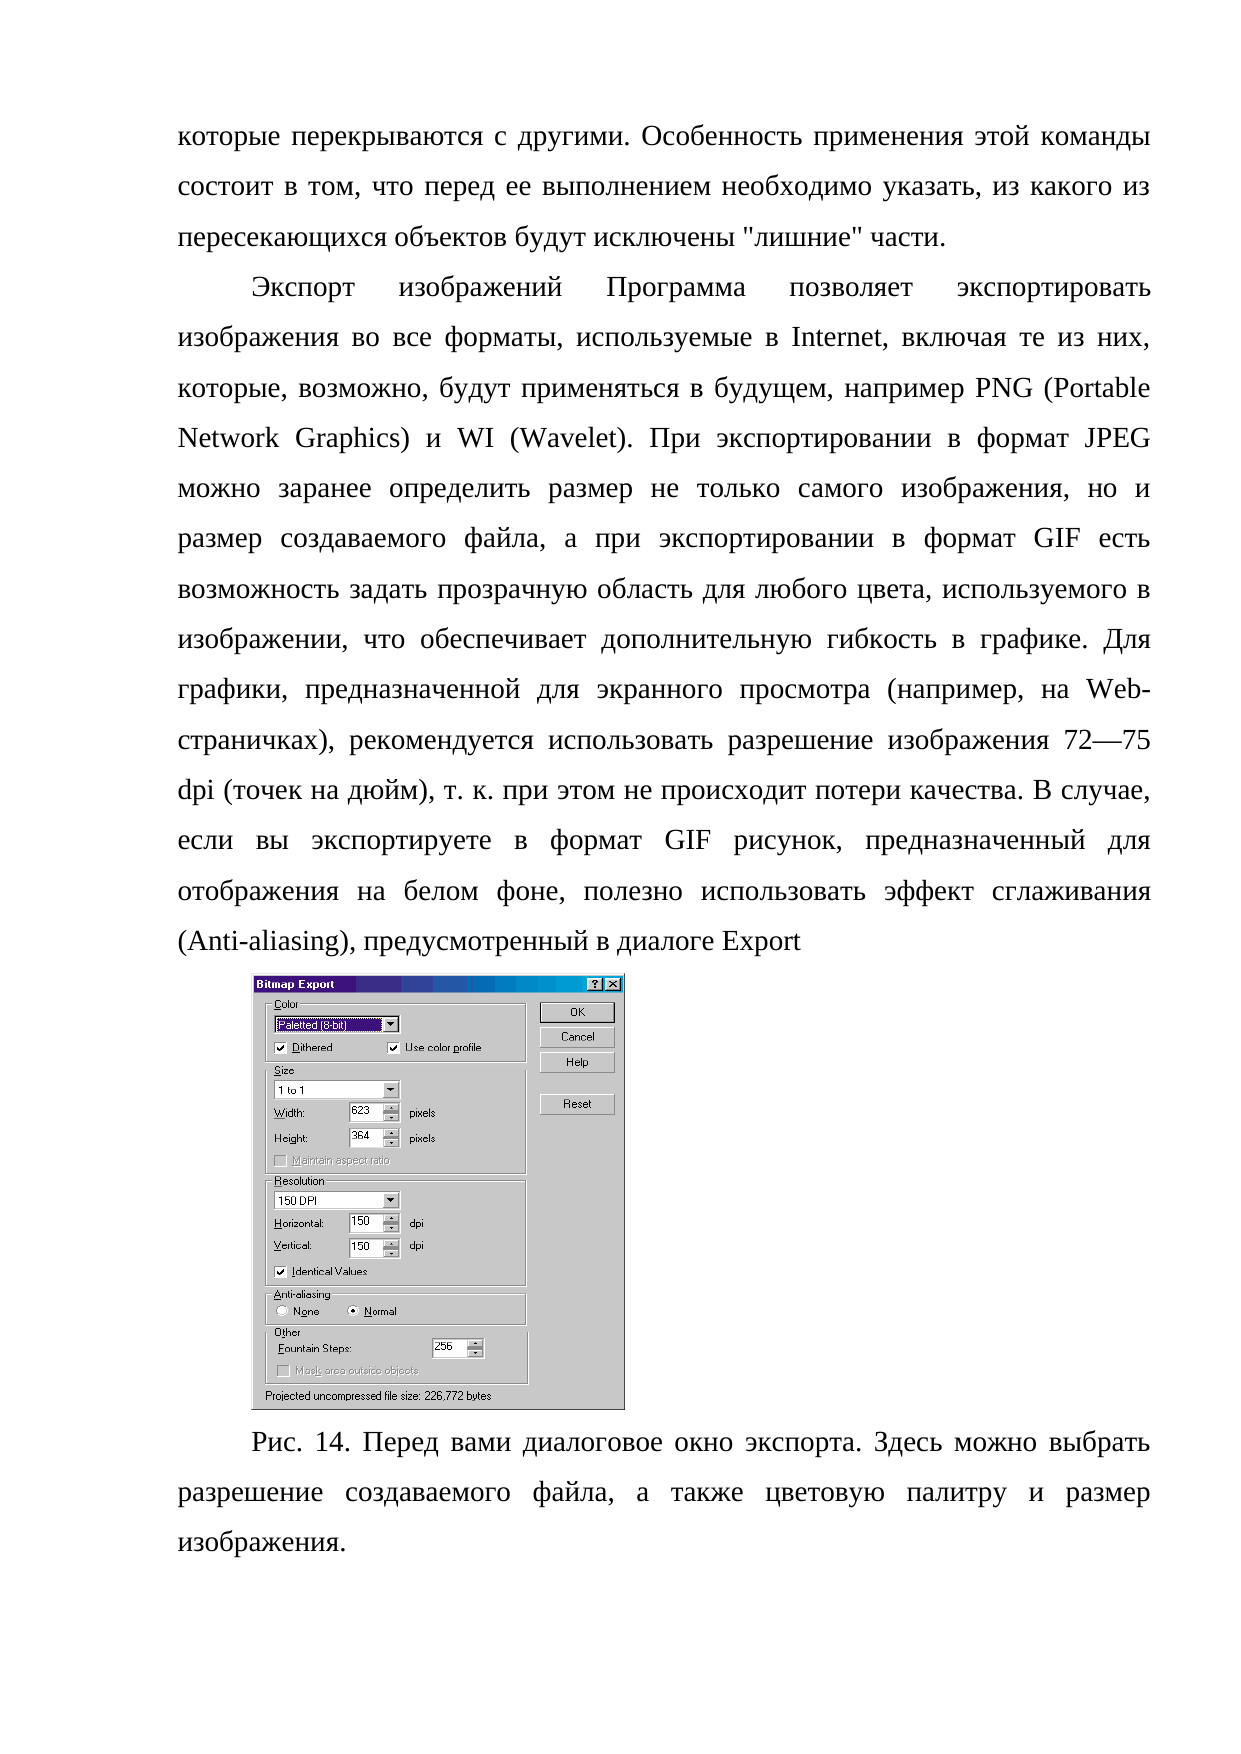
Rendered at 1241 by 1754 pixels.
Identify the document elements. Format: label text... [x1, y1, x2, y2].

picture [251, 973, 625, 1410]
text Рис. 14. Перед вами диалоговое окно экспорта. Здесь можно выбрать разрешение создаваемого файла, а также цветовую палитру и размер изображения. [177, 1424, 1152, 1558]
text Экспорт изображений Программа позволяет экспортировать изображения во все форматы, используемые в Internet, включая те из них, которые, возможно, будут применяться в будущем, например PNG (Portable Network Graphics) и WI (Wavelet). При экспортировании в формат JPEG можно заранее определить размер не только самого изображения, но и размер создаваемого файла, а при экспортировании в формат GIF есть возможность задать прозрачную область для любого цвета, используемого в изображении, что обеспечивает дополнительную гибкость в графике. Для графики, предназначенной для экранного просмотра (например, на Web-страничках), рекомендуется использовать разрешение изображения 72—75 dpi (точек на дюйм), т. к. при этом не происходит потери качества. В случае, если вы экспортируете в формат GIF рисунок, предназначенный для отображения на белом фоне, полезно использовать эффект сглаживания (Anti-aliasing), предусмотренный в диалоге Export [177, 269, 1152, 957]
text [177, 118, 1152, 252]
